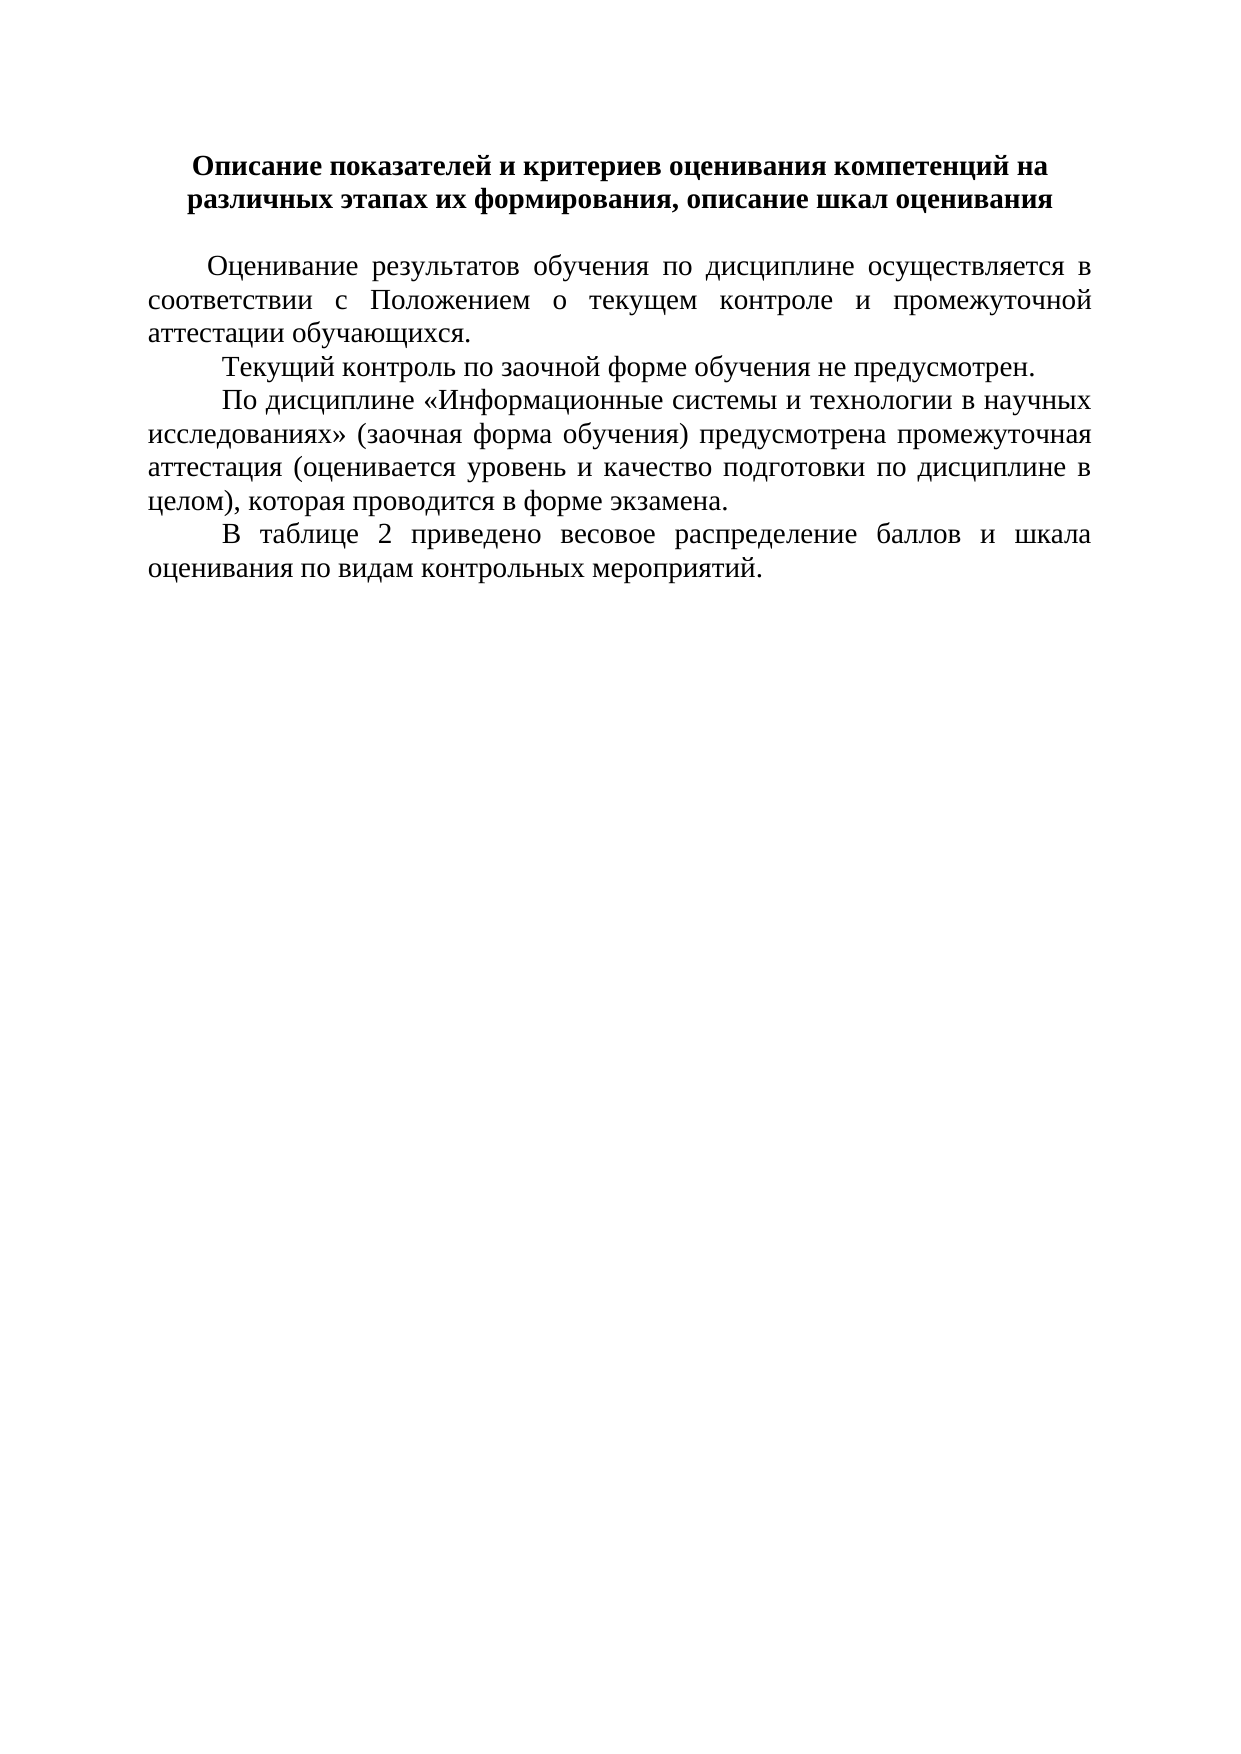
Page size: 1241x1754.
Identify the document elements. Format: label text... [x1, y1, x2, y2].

text Описание показателей и критериев оценивания компетенций на различных этапах их формирования, описание шкал оценивания [148, 148, 1092, 215]
text По дисциплине «Информационные системы и технологии в научных исследованиях» (заочная форма обучения) предусмотрена промежуточная аттестация (оценивается уровень и качество подготовки по дисциплине в целом), которая проводится в форме экзамена. [148, 382, 1092, 517]
text Текущий контроль по заочной форме обучения не предусмотрен. [148, 349, 1092, 382]
list В таблице 2 приведено весовое распределение баллов и шкала оценивания по видам контрольных мероприятий. [148, 517, 1092, 584]
text Оценивание результатов обучения по дисциплине осуществляется в соответствии с Положением о текущем контроле и промежуточной аттестации обучающихся. [148, 248, 1092, 349]
